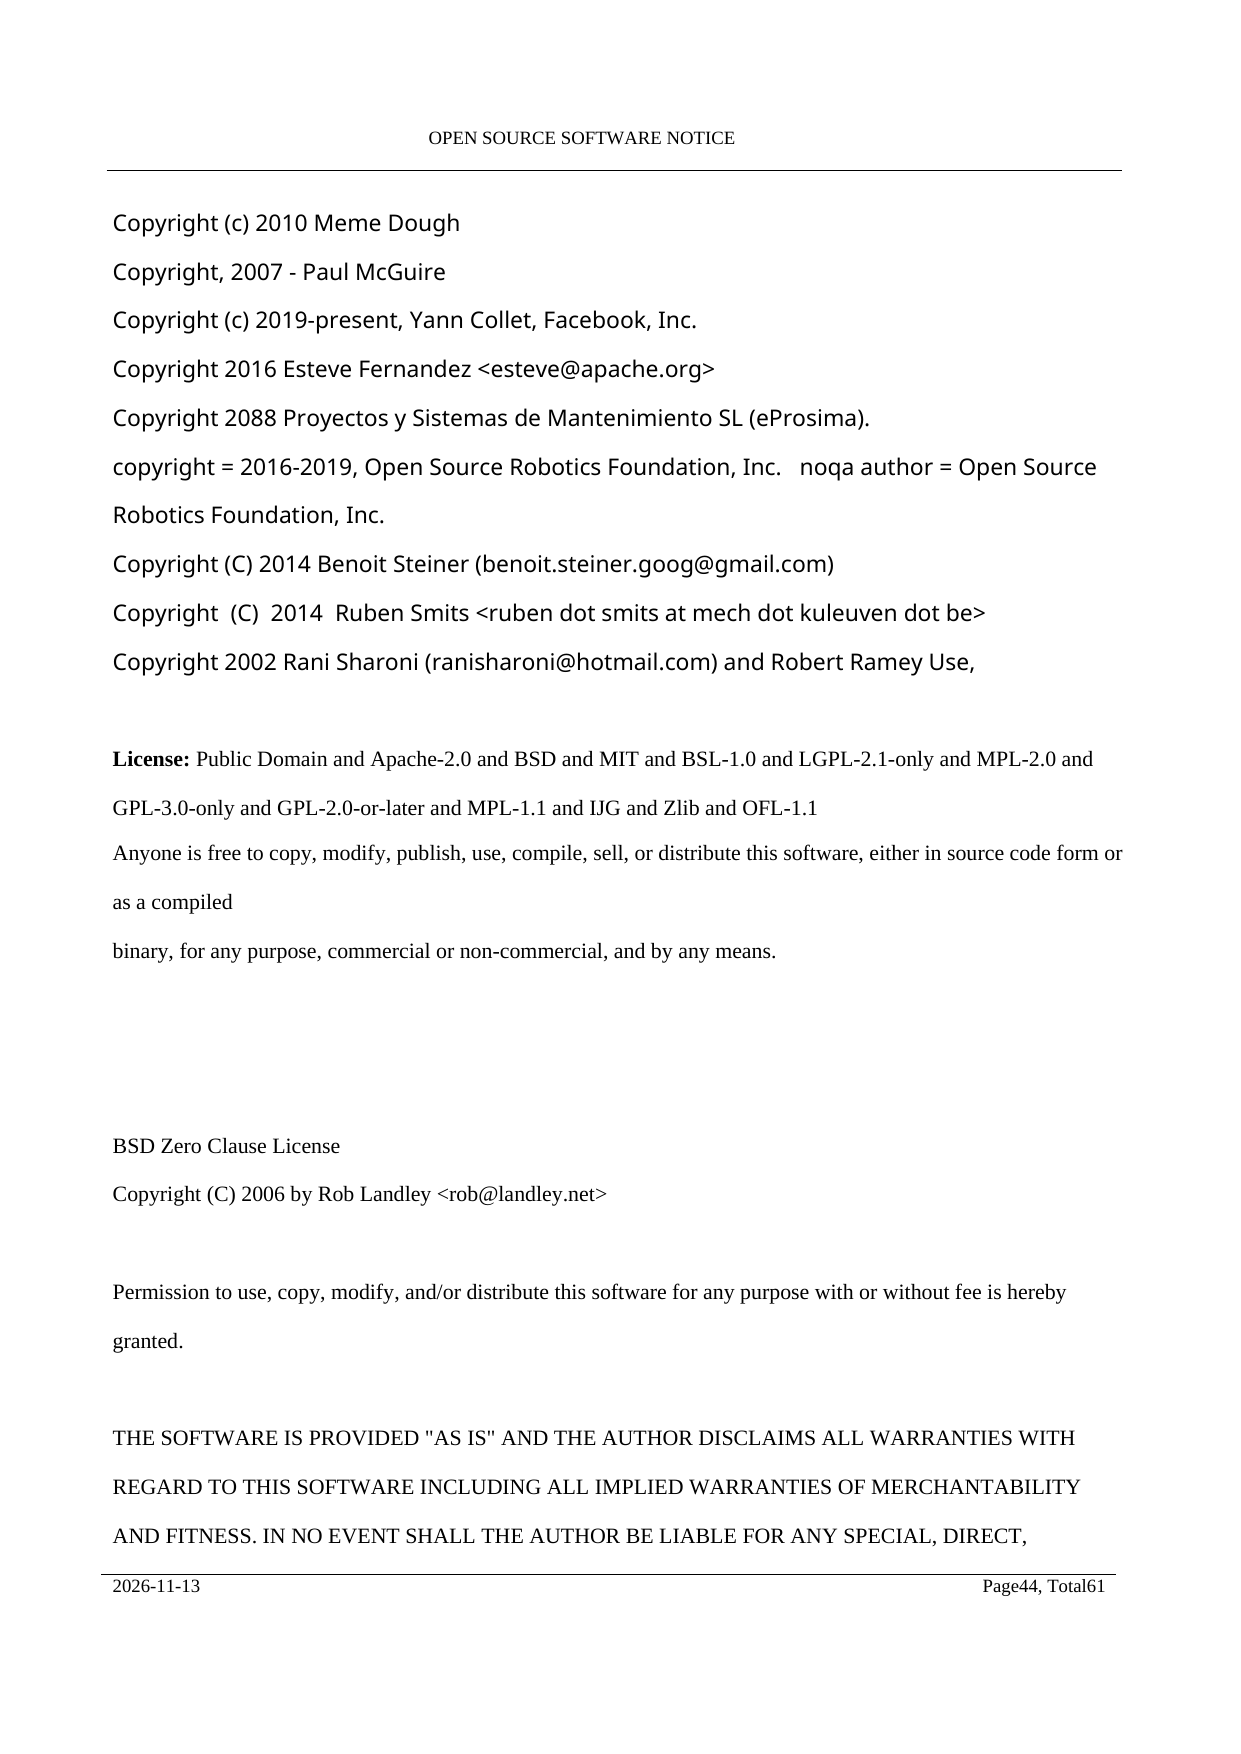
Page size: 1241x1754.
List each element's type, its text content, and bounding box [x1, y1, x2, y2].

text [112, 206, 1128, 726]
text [112, 836, 1128, 1551]
text License: Public Domain and Apache-2.0 and BSD and MIT and BSL-1.0 and LGPL-2.1-only and MPL-2.0 and GPL-3.0-only and GPL-2.0-or-later and MPL-1.1 and IJG and Zlib and OFL-1.1 [112, 743, 1128, 824]
